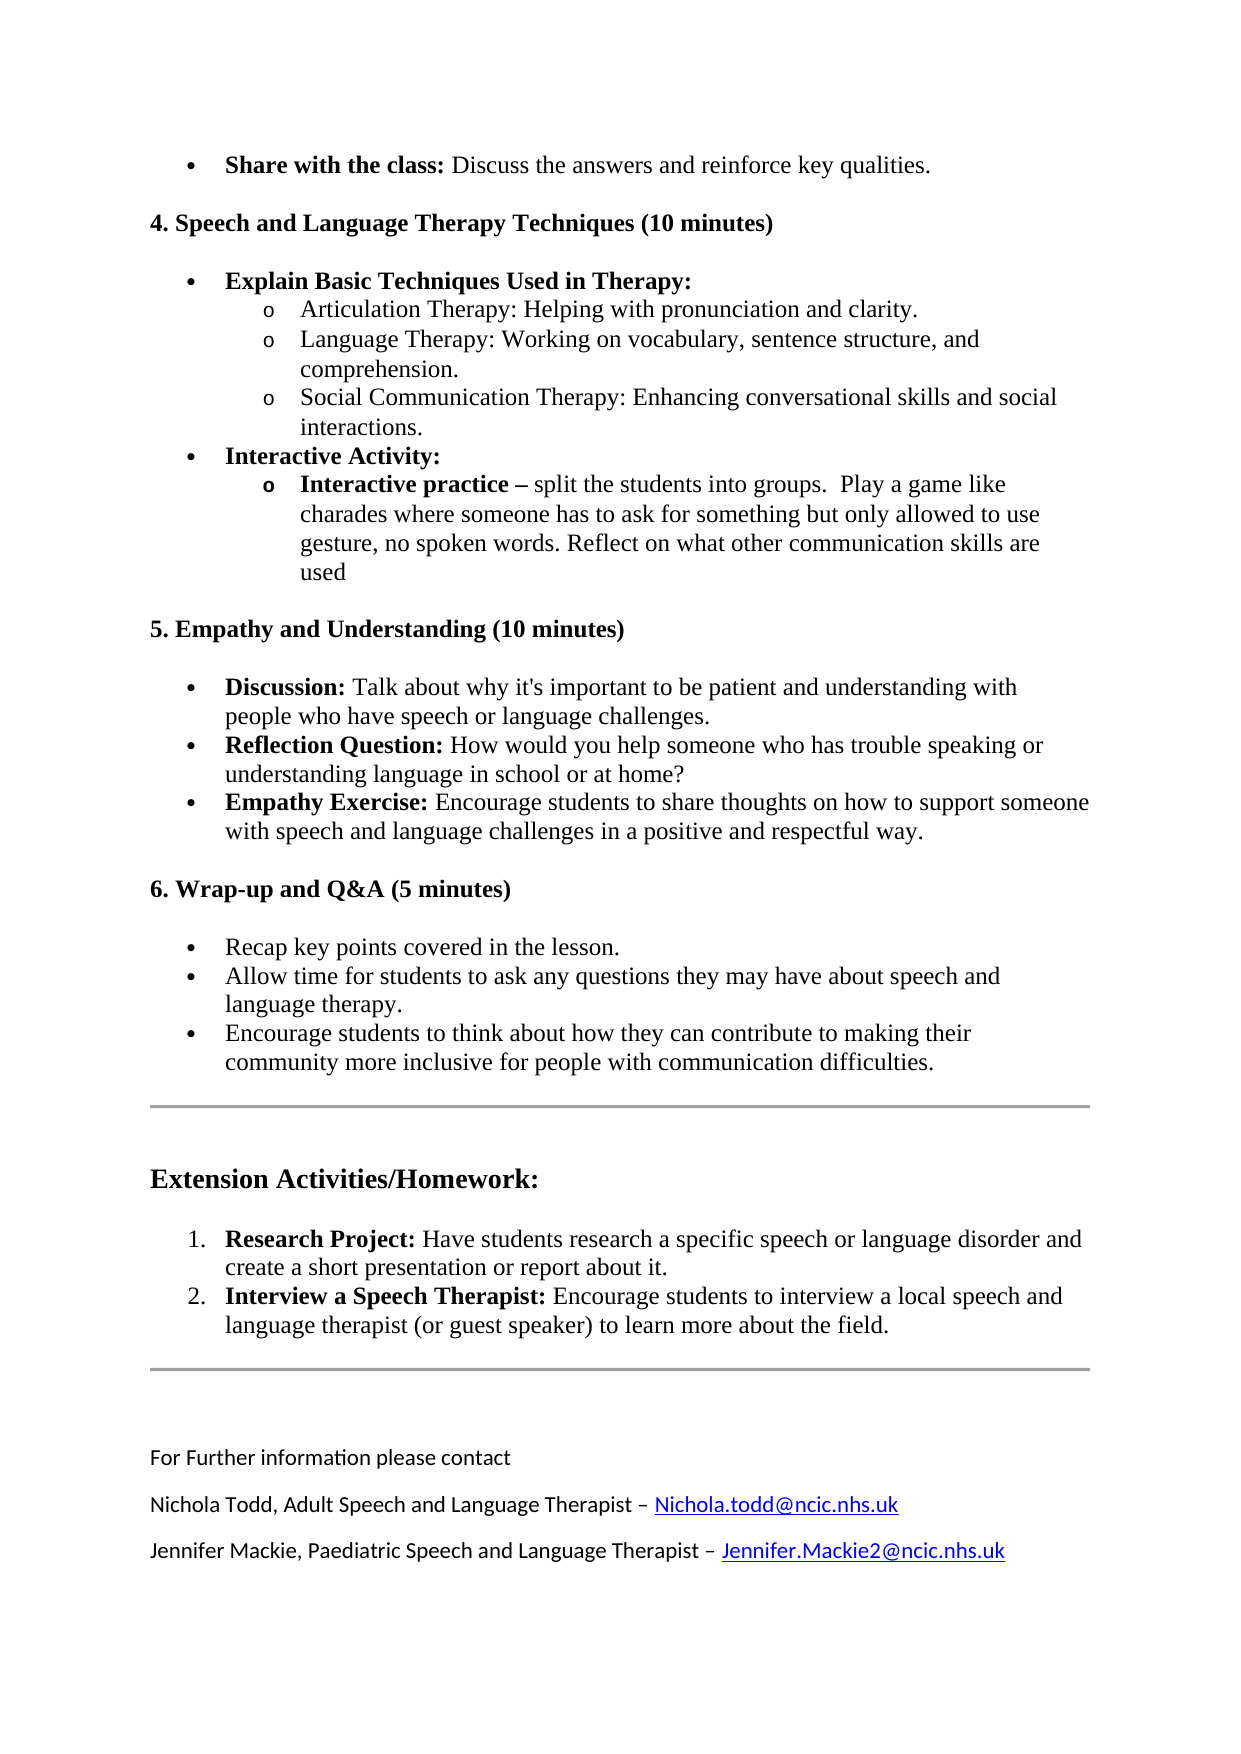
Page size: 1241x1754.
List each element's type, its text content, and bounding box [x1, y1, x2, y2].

list Allow time for students to ask any questions they may have about speech and language therapy. [187, 961, 1090, 1018]
list Social Communication Therapy: Enhancing conversational skills and social interactions. [262, 382, 1090, 441]
list Articulation Therapy: Helping with pronunciation and clarity. [262, 294, 1090, 324]
list Empathy Exercise: Encourage students to share thoughts on how to support someone with speech and language challenges in a positive and respectful way. [187, 787, 1090, 845]
text For Further information please contact [150, 1443, 1090, 1471]
list Share with the class: Discuss the answers and reinforce key qualities. [187, 150, 1090, 179]
text Jennifer Mackie, Paediatric Speech and Language Therapist – Jennifer.Mackie2@ncic.nhs.uk [150, 1537, 1090, 1564]
list Interactive practice – split the students into groups. Play a game like charades where someone has to ask for something but only allowed to use gesture, no spoken words. Reflect on what other communication skills are used [262, 469, 1090, 585]
text 5. Empathy and Understanding (10 minutes) [150, 614, 1090, 643]
text 6. Wrap-up and Q&A (5 minutes) [150, 874, 1090, 903]
list Language Therapy: Working on vocabulary, sentence structure, and comprehension. [262, 324, 1090, 382]
list Discussion: Talk about why it's important to be patient and understanding with people who have speech or language challenges. [187, 672, 1090, 730]
text Nichola Todd, Adult Speech and Language Therapist – Nichola.todd@ncic.nhs.uk [150, 1490, 1090, 1518]
list Interview a Speech Therapist: Encourage students to interview a local speech and language therapist (or guest speaker) to learn more about the field. [187, 1281, 1090, 1339]
list Encourage students to think about how they can contribute to making their community more inclusive for people with communication difficulties. [187, 1018, 1090, 1076]
text 4. Speech and Language Therapy Techniques (10 minutes) [150, 208, 1090, 237]
list Explain Basic Techniques Used in Therapy: [187, 266, 1090, 294]
text Extension Activities/Homework: [150, 1162, 1090, 1194]
list Recap key points covered in the lesson. [187, 932, 1090, 961]
list Research Project: Have students research a specific speech or language disorder and create a short presentation or report about it. [187, 1224, 1090, 1281]
list Interactive Activity: [187, 441, 1090, 469]
list Reflection Question: How would you help someone who has trouble speaking or understanding language in school or at home? [187, 730, 1090, 787]
